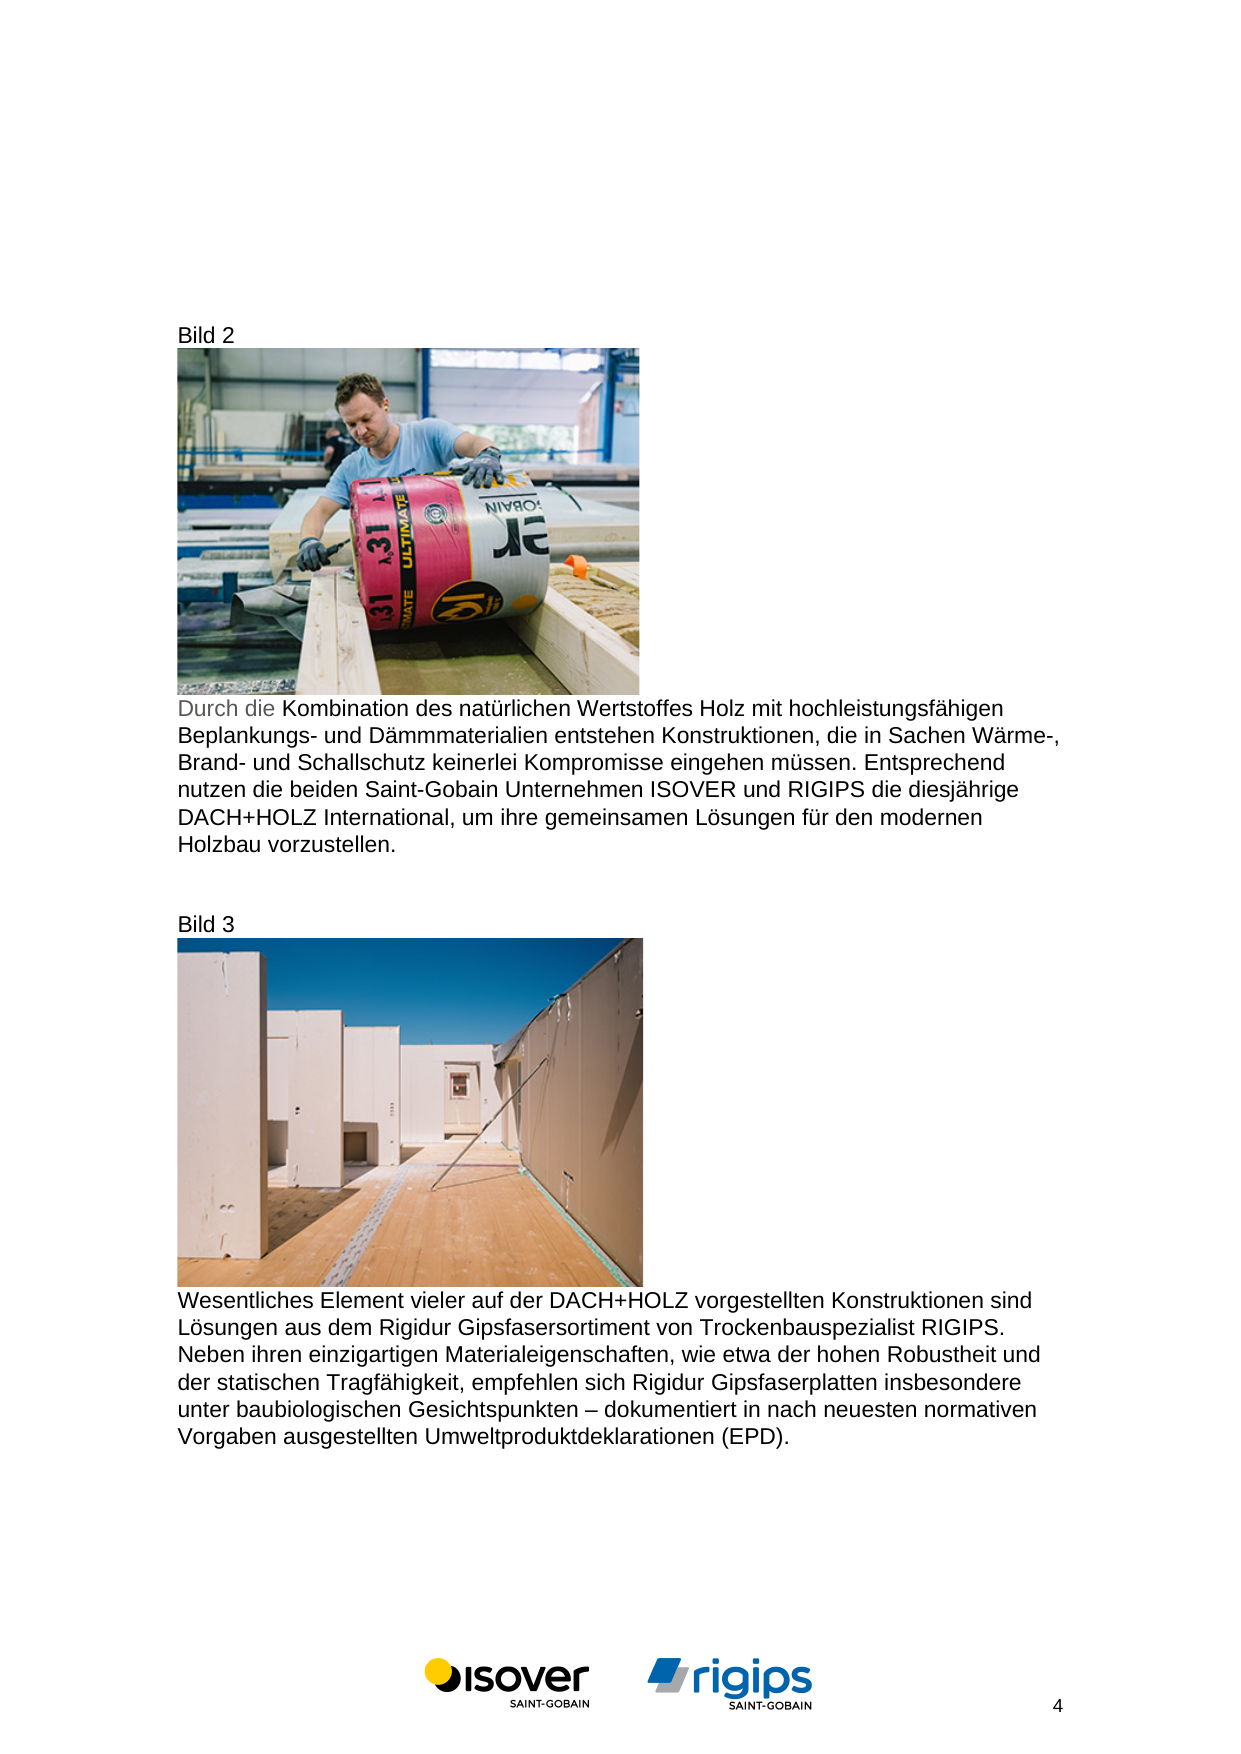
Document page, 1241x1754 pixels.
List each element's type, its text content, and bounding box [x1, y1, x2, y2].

picture [177, 348, 640, 695]
text Bild 2 [177, 322, 1063, 349]
text Bild 3 [177, 911, 1063, 938]
picture [2, 1611, 1234, 1750]
picture [177, 938, 644, 1287]
text Wesentliches Element vieler auf der DACH+HOLZ vorgestellten Konstruktionen sind Lösungen aus dem Rigidur Gipsfasersortiment von Trockenbauspezialist RIGIPS. Neben ihren einzigartigen Materialeigenschaften, wie etwa der hohen Robustheit und der statischen Tragfähigkeit, empfehlen sich Rigidur Gipsfaserplatten insbesondere unter baubiologischen Gesichtspunkten – dokumentiert in nach neuesten normativen Vorgaben ausgestellten Umweltproduktdeklarationen (EPD). [177, 1287, 1063, 1449]
text Durch die Kombination des natürlichen Wertstoffes Holz mit hochleistungsfähigen Beplankungs- und Dämmmaterialien entstehen Konstruktionen, die in Sachen Wärme-, Brand- und Schallschutz keinerlei Kompromisse eingehen müssen. Entsprechend nutzen die beiden Saint-Gobain Unternehmen ISOVER und RIGIPS die diesjährige DACH+HOLZ International, um ihre gemeinsamen Lösungen für den modernen Holzbau vorzustellen. [177, 695, 1063, 857]
